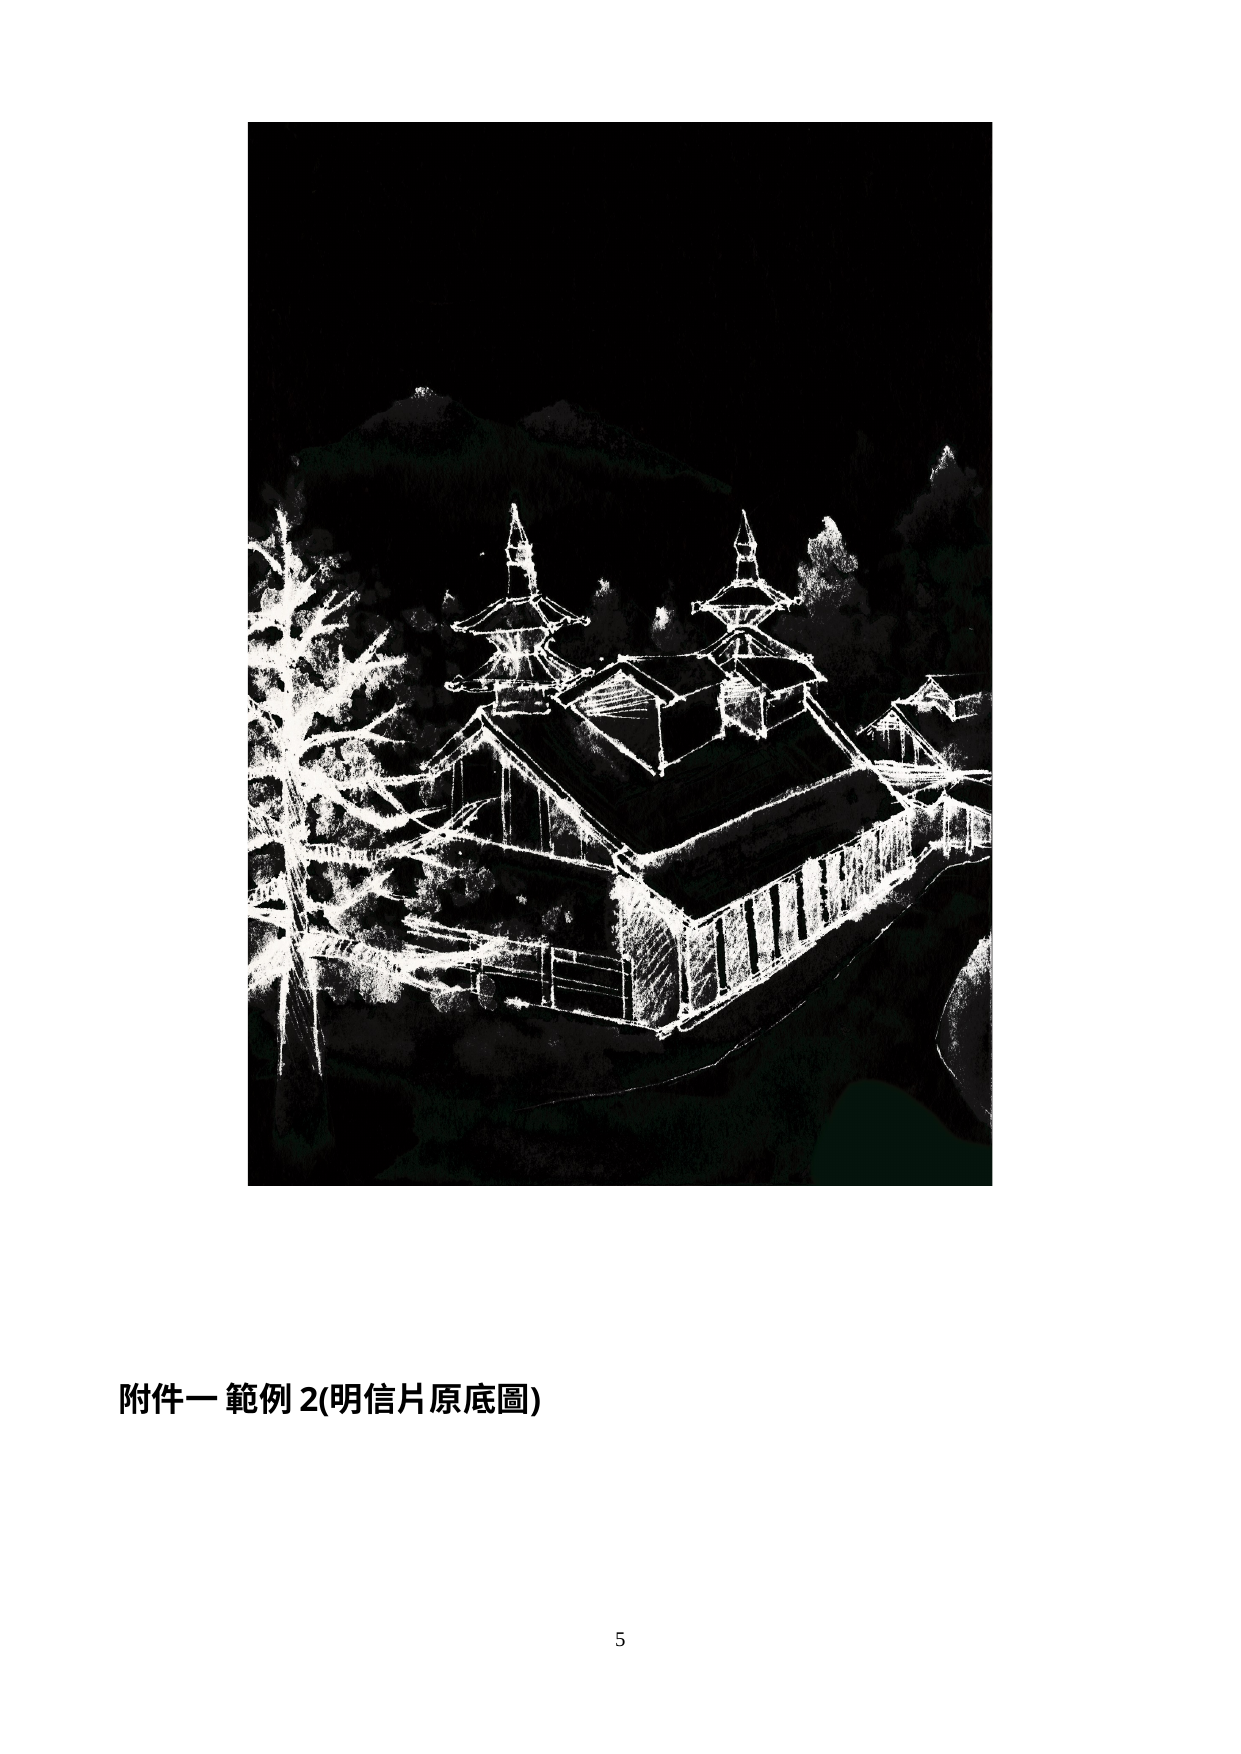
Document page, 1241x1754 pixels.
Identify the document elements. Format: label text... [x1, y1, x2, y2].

picture [247, 122, 993, 1186]
text 附件一 範例2(明信片原底圖) [118, 1360, 1122, 1435]
